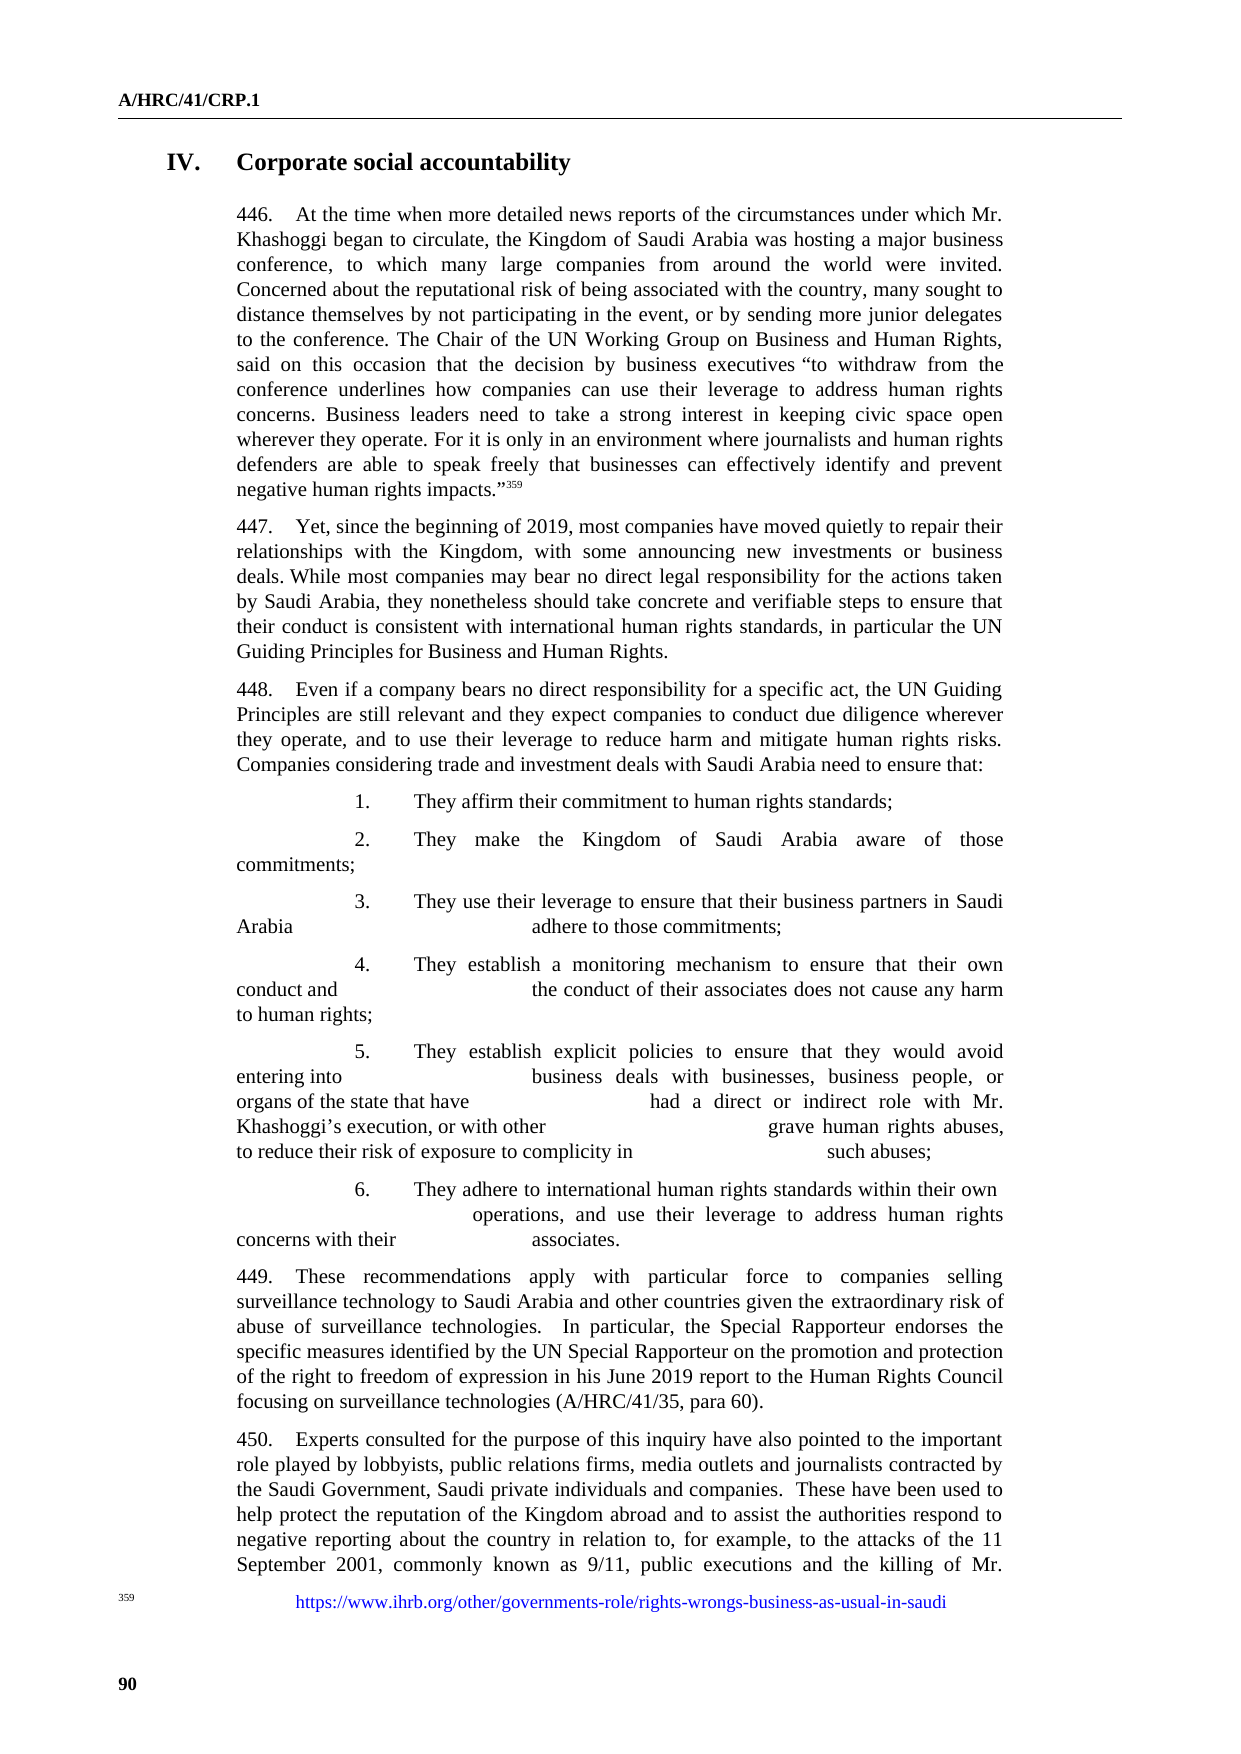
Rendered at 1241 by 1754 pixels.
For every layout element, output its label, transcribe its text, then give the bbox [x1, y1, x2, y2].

list 6. They adhere to international human rights standards within their own operations, and use their leverage to address human rights concerns with their associates. [236, 1176, 1004, 1251]
text At the time when more detailed news reports of the circumstances under which Mr. Khashoggi began to circulate, the Kingdom of Saudi Arabia was hosting a major business conference, to which many large companies from around the world were invited. Concerned about the reputational risk of being associated with the country, many sought to distance themselves by not participating in the event, or by sending more junior delegates to the conference. The Chair of the UN Working Group on Business and Human Rights, said on this occasion that the decision by business executives “to withdraw from the conference underlines how companies can use their leverage to address human rights concerns. Business leaders need to take a strong interest in keeping civic space open wherever they operate. For it is only in an environment where journalists and human rights defenders are able to speak freely that businesses can effectively identify and prevent negative human rights impacts.” [236, 201, 1004, 501]
list 4. They establish a monitoring mechanism to ensure that their own conduct and the conduct of their associates does not cause any harm to human rights; [236, 951, 1004, 1026]
text These recommendations apply with particular force to companies selling surveillance technology to Saudi Arabia and other countries given the extraordinary risk of abuse of surveillance technologies. In particular, the Special Rapporteur endorses the specific measures identified by the UN Special Rapporteur on the promotion and protection of the right to freedom of expression in his June 2019 report to the Human Rights Council focusing on surveillance technologies (A/HRC/41/35, para 60). [236, 1263, 1004, 1413]
text IV. Corporate social accountability [118, 148, 1004, 176]
list 3. They use their leverage to ensure that their business partners in Saudi Arabia adhere to those commitments; [236, 888, 1004, 938]
text Even if a company bears no direct responsibility for a specific act, the UN Guiding Principles are still relevant and they expect companies to conduct due diligence wherever they operate, and to use their leverage to reduce harm and mitigate human rights risks. Companies considering trade and investment deals with Saudi Arabia need to ensure that: [236, 676, 1004, 776]
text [236, 1426, 1004, 1576]
list 1. They affirm their commitment to human rights standards; [236, 788, 1004, 813]
list 5. They establish explicit policies to ensure that they would avoid entering into business deals with businesses, business people, or organs of the state that have had a direct or indirect role with Mr. Khashoggi’s execution, or with other grave human rights abuses, to reduce their risk of exposure to complicity in such abuses; [236, 1038, 1004, 1163]
list 2. They make the Kingdom of Saudi Arabia aware of those commitments; [236, 826, 1004, 876]
text Yet, since the beginning of 2019, most companies have moved quietly to repair their relationships with the Kingdom, with some announcing new investments or business deals. While most companies may bear no direct legal responsibility for the actions taken by Saudi Arabia, they nonetheless should take concrete and verifiable steps to ensure that their conduct is consistent with international human rights standards, in particular the UN Guiding Principles for Business and Human Rights. [236, 513, 1004, 663]
